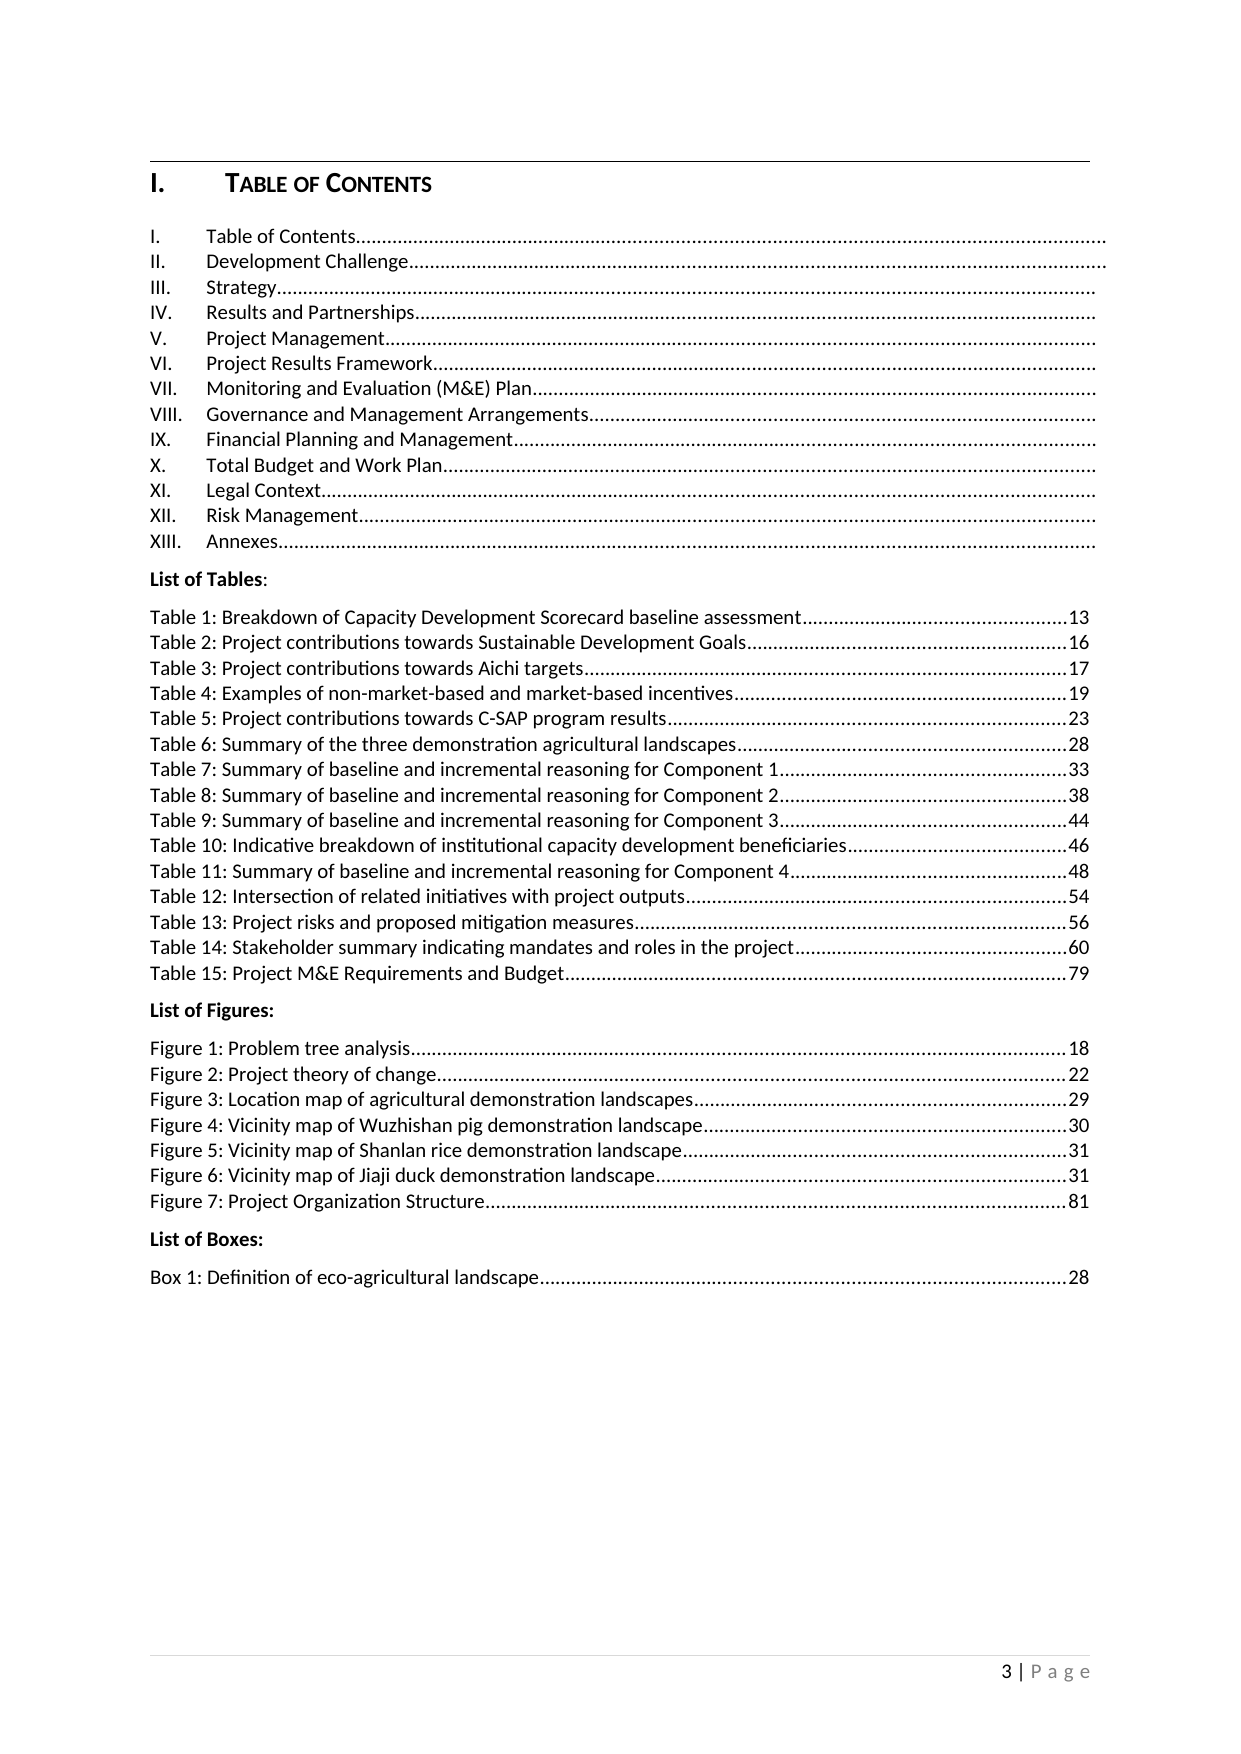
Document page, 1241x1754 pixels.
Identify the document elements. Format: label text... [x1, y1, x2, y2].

text XIII. Annexes 99 [150, 528, 1090, 553]
text Table 7: Summary of baseline and incremental reasoning for Component 1 33 [150, 756, 1090, 782]
text Table 11: Summary of baseline and incremental reasoning for Component 4 48 [150, 858, 1090, 883]
text III. Strategy 19 [150, 274, 1090, 299]
text Box 1: Definition of eco-agricultural landscape 28 [150, 1264, 1090, 1289]
text Table 4: Examples of non-market-based and market-based incentives 19 [150, 680, 1090, 706]
text VII. Monitoring and Evaluation (M&E) Plan 76 [150, 376, 1090, 401]
text List of Tables: [150, 566, 1090, 591]
text VI. Project Results Framework 70 [150, 350, 1090, 376]
text Table 8: Summary of baseline and incremental reasoning for Component 2 38 [150, 782, 1090, 807]
text XII. Risk Management 97 [150, 503, 1090, 528]
text V. Project Management 68 [150, 325, 1090, 350]
text List of Figures: [150, 998, 1090, 1023]
text IV. Results and Partnerships 32 [150, 299, 1090, 325]
subtitle Table of Contents [150, 162, 1090, 199]
text Table 15: Project M&E Requirements and Budget 79 [150, 960, 1090, 985]
text Table 6: Summary of the three demonstration agricultural landscapes 28 [150, 731, 1090, 756]
text Table 13: Project risks and proposed mitigation measures 56 [150, 909, 1090, 934]
text Table 1: Breakdown of Capacity Development Scorecard baseline assessment 13 [150, 604, 1090, 629]
text Figure 3: Location map of agricultural demonstration landscapes 29 [150, 1086, 1090, 1112]
text IX. Financial Planning and Management 85 [150, 426, 1090, 452]
text Table 9: Summary of baseline and incremental reasoning for Component 3 44 [150, 807, 1090, 833]
text XI. Legal Context 97 [150, 477, 1090, 503]
text Figure 2: Project theory of change 22 [150, 1061, 1090, 1086]
text Figure 5: Vicinity map of Shanlan rice demonstration landscape 31 [150, 1137, 1090, 1163]
text II. Development Challenge 6 [150, 248, 1090, 274]
text Figure 6: Vicinity map of Jiaji duck demonstration landscape 31 [150, 1163, 1090, 1188]
text Table 12: Intersection of related initiatives with project outputs 54 [150, 883, 1090, 909]
text VIII. Governance and Management Arrangements 80 [150, 401, 1090, 426]
text Table 14: Stakeholder summary indicating mandates and roles in the project 60 [150, 934, 1090, 960]
text Figure 7: Project Organization Structure 81 [150, 1188, 1090, 1213]
text Table 3: Project contributions towards Aichi targets 17 [150, 655, 1090, 680]
text Figure 4: Vicinity map of Wuzhishan pig demonstration landscape 30 [150, 1112, 1090, 1137]
text Table 5: Project contributions towards C-SAP program results 23 [150, 706, 1090, 731]
text Figure 1: Problem tree analysis 18 [150, 1036, 1090, 1061]
text Table 10: Indicative breakdown of institutional capacity development beneficiaries 46 [150, 833, 1090, 858]
text Table 2: Project contributions towards Sustainable Development Goals 16 [150, 629, 1090, 655]
text X. Total Budget and Work Plan 88 [150, 452, 1090, 477]
text List of Boxes: [150, 1226, 1090, 1251]
text I. Table of Contents 3 [150, 223, 1090, 248]
